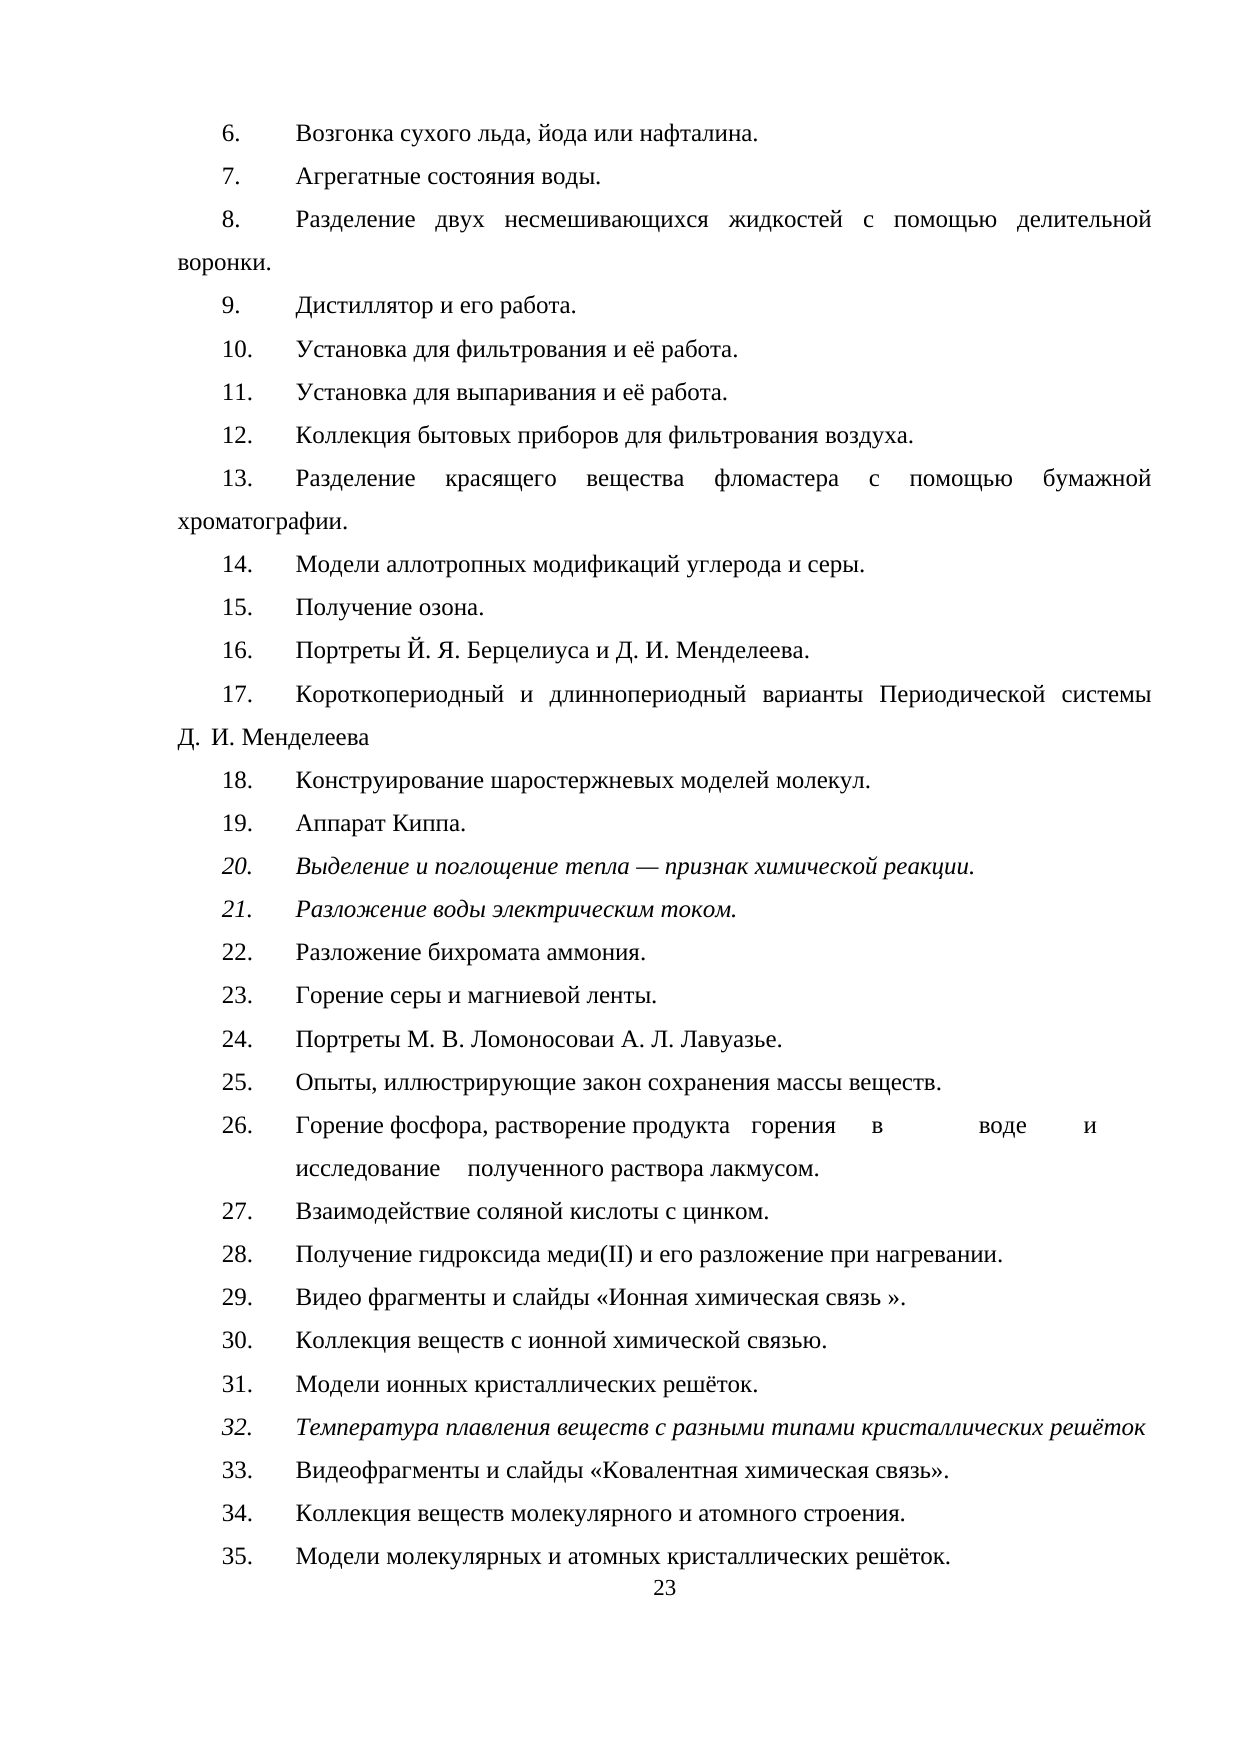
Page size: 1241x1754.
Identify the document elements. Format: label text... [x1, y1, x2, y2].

list Аппарат Киппа. [177, 808, 1152, 837]
list Коллекция веществ с ионной химической связью. [177, 1326, 1152, 1354]
list Модели ионных кристаллических решёток. [177, 1369, 1152, 1397]
list Горение серы и магниевой ленты. [177, 981, 1152, 1009]
list Видео фрагменты и слайды «Ионная химическая связь ». [177, 1282, 1152, 1311]
list Установка для выпаривания и её работа. [177, 377, 1152, 406]
list Модели аллотропных модификаций углерода и серы. [177, 549, 1152, 578]
list Короткопериодный и длиннопериодный варианты Периодической системы Д. И. Менделеева [177, 679, 1152, 751]
list Коллекция бытовых приборов для фильтрования воздуха. [177, 420, 1152, 449]
list Возгонка сухого льда, йода или нафталина. [177, 118, 1152, 147]
list Портреты М. В. Ломоносоваи А. Л. Лавуазье. [177, 1024, 1152, 1052]
list Видеофрагменты и слайды «Ковалентная химическая связь». [177, 1455, 1152, 1484]
list Температура плавления веществ с разными типами кристаллических решёток [177, 1412, 1152, 1441]
list Модели молекулярных и атомных кристаллических решёток. [177, 1541, 1152, 1570]
list Опыты, иллюстрирующие закон сохранения массы веществ. [177, 1067, 1152, 1096]
list Разложение воды электрическим током. [177, 894, 1152, 923]
list Выделение и поглощение тепла — признак химической реакции. [177, 851, 1152, 880]
list Конструирование шаростержневых моделей молекул. [177, 765, 1152, 794]
list Взаимодействие соляной кислоты с цинком. [177, 1196, 1152, 1225]
list Получение гидроксида меди(II) и его разложение при нагревании. [177, 1239, 1152, 1268]
list Разложение бихромата аммония. [177, 937, 1152, 966]
list Получение озона. [177, 592, 1152, 621]
list Горение фосфора, растворение продукта горения в воде и исследование полученного раствора лакмусом. [177, 1110, 1152, 1182]
list Дистиллятор и его работа. [177, 291, 1152, 319]
list Разделение двух несмешивающихся жидкостей с помощью делительной воронки. [177, 204, 1152, 276]
list Установка для фильтрования и её работа. [177, 334, 1152, 362]
list Портреты Й. Я. Берцелиуса и Д. И. Менделеева. [177, 636, 1152, 664]
list Разделение красящего вещества фломастера с помощью бумажной хроматографии. [177, 463, 1152, 535]
list Агрегатные состояния воды. [177, 161, 1152, 190]
list Коллекция веществ молекулярного и атомного строения. [177, 1498, 1152, 1527]
